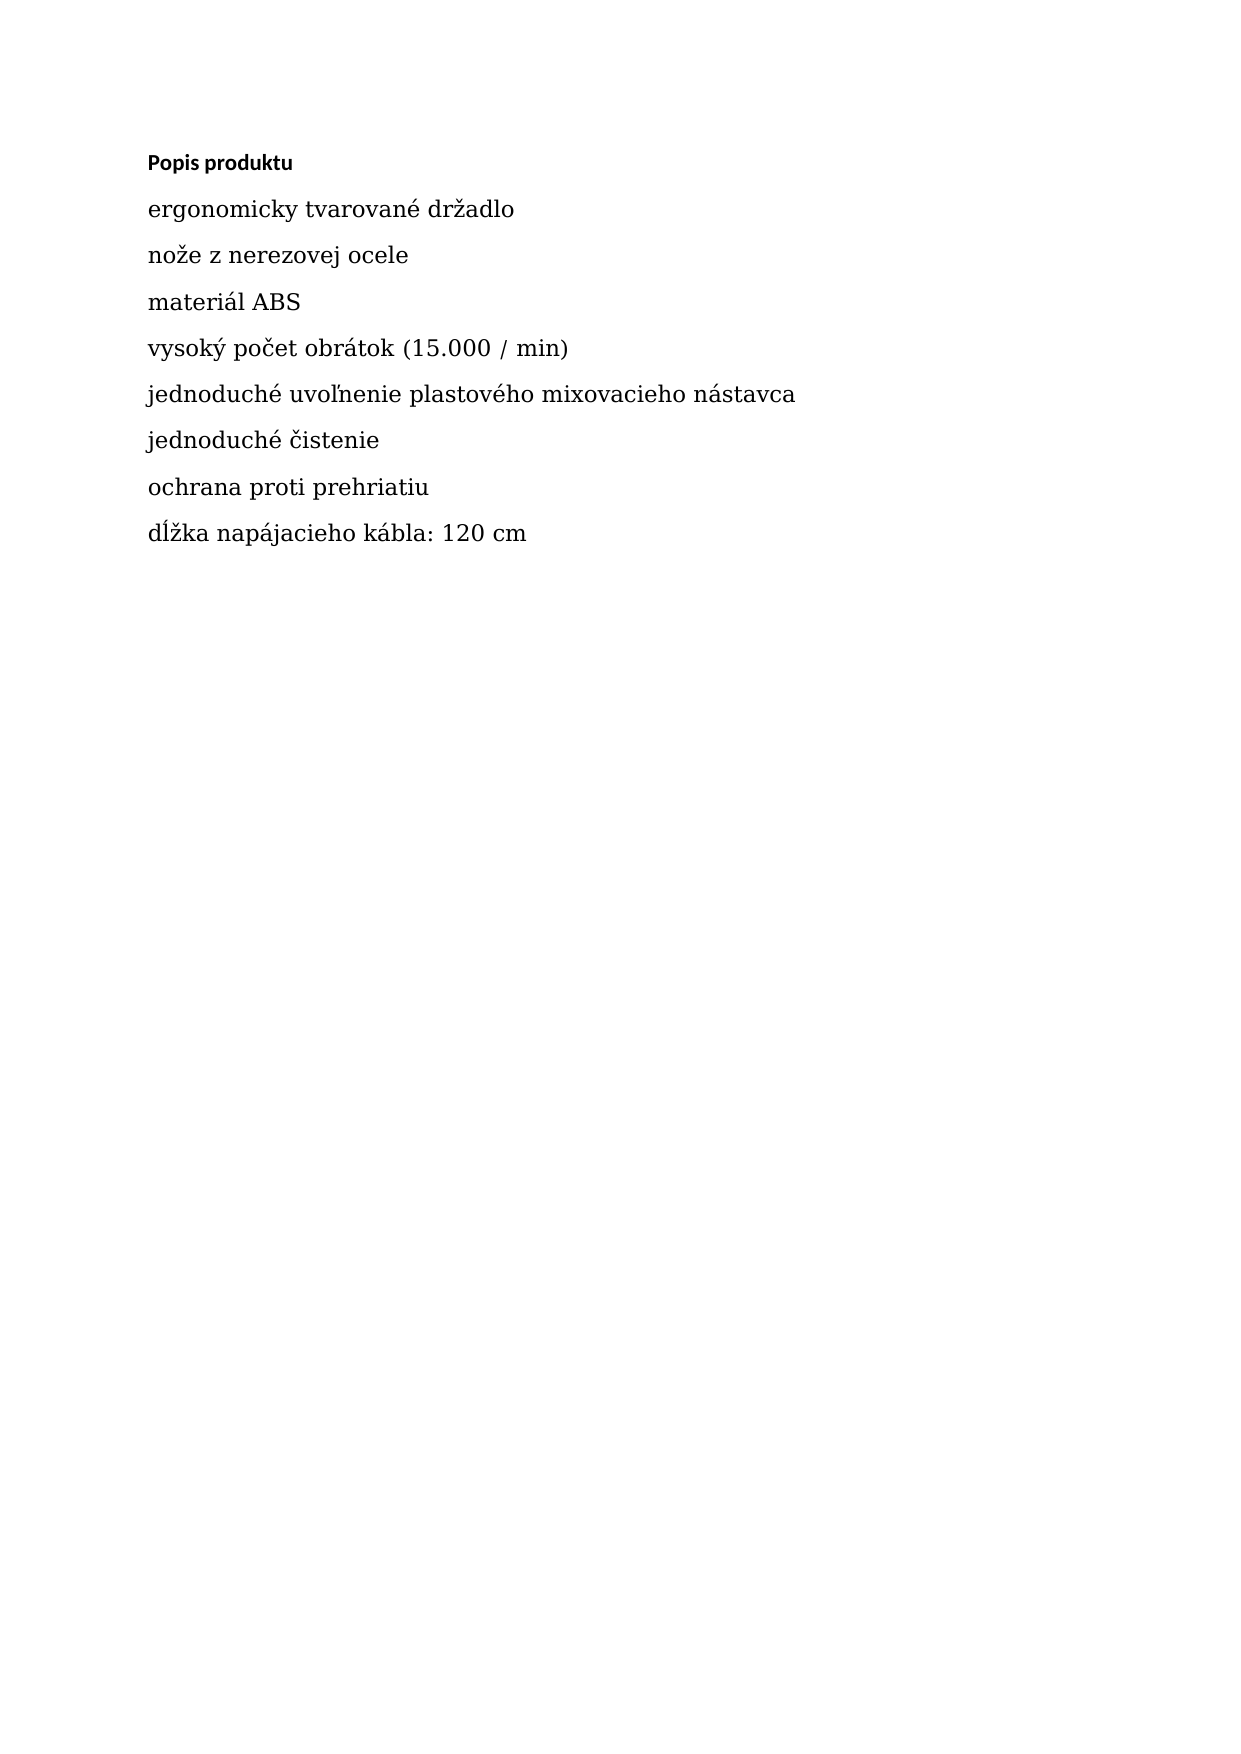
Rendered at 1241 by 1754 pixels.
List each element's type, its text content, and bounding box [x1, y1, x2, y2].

text Popis produktu [148, 148, 1093, 176]
text nože z nerezovej ocele [148, 241, 1093, 268]
text jednoduché čistenie [148, 426, 1093, 454]
text materiál ABS [148, 287, 1093, 315]
text vysoký počet obrátok (15.000 / min) [148, 333, 1093, 361]
text jednoduché uvoľnenie plastového mixovacieho nástavca [148, 380, 1093, 407]
text ochrana proti prehriatiu [148, 473, 1093, 500]
text dĺžka napájacieho kábla: 120 cm [148, 519, 1093, 546]
text ergonomicky tvarované držadlo [148, 194, 1093, 222]
